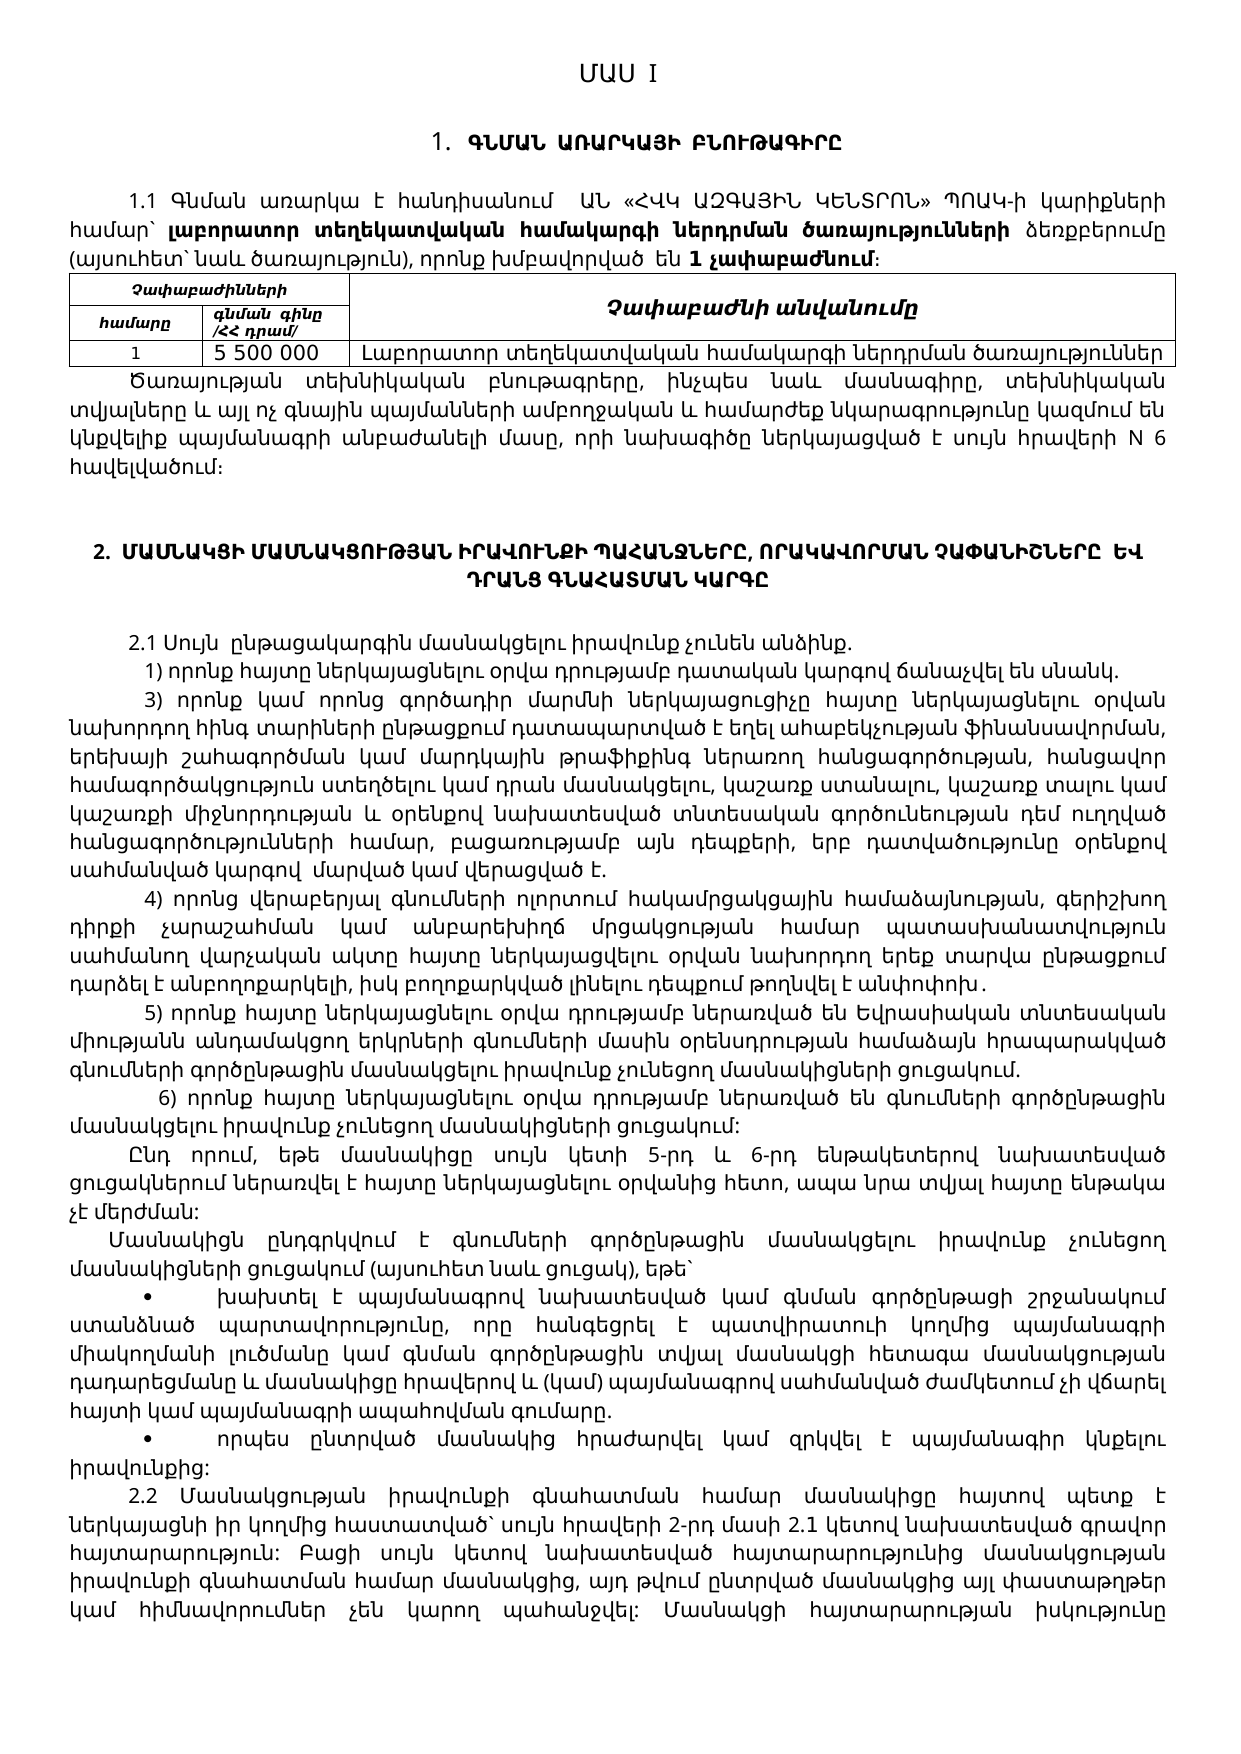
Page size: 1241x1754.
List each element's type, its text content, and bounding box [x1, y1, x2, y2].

text 2.1 Սույն ընթացակարգին մասնակցելու իրավունք չունեն անձինք. [69, 628, 1167, 657]
table_cell 1 [70, 341, 202, 366]
text ՄԱՍ I [69, 56, 1167, 89]
text 6) որոնք հայտը ներկայացնելու օրվա դրությամբ ներառված են գնումների գործընթացին մասնակցելու իրավունք չունեցող մասնակիցների ցուցակում: [69, 1083, 1167, 1140]
text Ծառայության տեխնիկական բնութագրերը, ինչպես նաև մասնագիրը, տեխնիկական տվյալները և այլ ոչ գնային պայմանների ամբողջական և համարժեք նկարագրությունը կազմում են կնքվելիք պայմանագրի անբաժանելի մասը, որի նախագիծը ներկայացված է սույն հրավերի N 6 հավելվածում։ [69, 367, 1167, 480]
text 2. ՄԱՍՆԱԿՑԻ ՄԱՍՆԱԿՑՈՒԹՅԱՆ ԻՐԱՎՈՒՆՔԻ ՊԱՀԱՆՋՆԵՐԸ, ՈՐԱԿԱՎՈՐՄԱՆ ՉԱՓԱՆԻՇՆԵՐԸ ԵՎ ԴՐԱՆՑ ԳՆԱՀԱՏՄԱՆ ԿԱՐԳԸ [69, 537, 1167, 594]
text Ընդ որում, եթե մասնակիցը սույն կետի 5-րդ և 6-րդ ենթակետերով նախատեսված ցուցակներում ներառվել է հայտը ներկայացնելու օրվանից հետո, ապա նրա տվյալ հայտը ենթակա չէ մերժման: [69, 1140, 1167, 1225]
list խախտել է պայմանագրով նախատեսված կամ գնման գործընթացի շրջանակում ստանձնած պարտավորությունը, որը հանգեցրել է պատվիրատուի կողմից պայմանագրի միակողմանի լուծմանը կամ գնման գործընթացին տվյալ մասնակցի հետագա մասնակցության դադարեցմանը և մասնակիցը հրավերով և (կամ) պայմանագրով սահմանված ժամկետում չի վճարել հայտի կամ պայմանագրի ապահովման գումարը. [69, 1282, 1167, 1424]
table_cell Լաբորատոր տեղեկատվական համակարգի ներդրման ծառայություններ [350, 341, 1175, 366]
list որպես ընտրված մասնակից հրաժարվել կամ զրկվել է պայմանագիր կնքելու իրավունքից: [69, 1424, 1167, 1481]
text 1) որոնք հայտը ներկայացնելու օրվա դրությամբ դատական կարգով ճանաչվել են սնանկ. [69, 657, 1167, 685]
subtitle 1.1 Գնման առարկա է հանդիսանում ԱՆ «ՀՎԿ ԱԶԳԱՅԻՆ ԿԵՆՏՐՈՆ» ՊՈԱԿ-ի կարիքների համար` լաբորատոր տեղեկատվական համակարգի ներդրման ծառայությունների ձեռքբերումը (այսուհետ` նաև ծառայություն), որոնք խմբավորված են 1 չափաբաժնում։ [69, 186, 1167, 272]
table_cell գնման գինը /ՀՀ դրամ/ [203, 306, 349, 340]
text 3) որոնք կամ որոնց գործադիր մարմնի ներկայացուցիչը հայտը ներկայացնելու օրվան նախորդող հինգ տարիների ընթացքում դատապարտված է եղել ահաբեկչության ֆինանսավորման, երեխայի շահագործման կամ մարդկային թրաֆիքինգ ներառող հանցագործության, հանցավոր համագործակցություն ստեղծելու կամ դրան մասնակցելու, կաշառք ստանալու, կաշառք տալու կամ կաշառքի միջնորդության և օրենքով նախատեսված տնտեսական գործունեության դեմ ուղղված հանցագործությունների համար, բացառությամբ այն դեպքերի, երբ դատվածությունը օրենքով սահմանված կարգով մարված կամ վերացված է. [69, 685, 1167, 884]
table_header Չափաբաժնի անվանումը [350, 274, 1175, 340]
table_cell համարը [70, 306, 202, 340]
text Մասնակիցն ընդգրկվում է գնումների գործընթացին մասնակցելու իրավունք չունեցող մասնակիցների ցուցակում (այսուհետ նաև ցուցակ), եթե` [69, 1225, 1167, 1282]
list ԳՆՄԱՆ ԱՌԱՐԿԱՅԻ ԲՆՈՒԹԱԳԻՐԸ [107, 124, 1167, 158]
table_header Չափաբաժինների [70, 274, 349, 305]
text 5) որոնք հայտը ներկայացնելու օրվա դրությամբ ներառված են Եվրասիական տնտեսական միությանն անդամակցող երկրների գնումների մասին օրենսդրության համաձայն հրապարակված գնումների գործընթացին մասնակցելու իրավունք չունեցող մասնակիցների ցուցակում. [69, 998, 1167, 1083]
table_cell 5 500 000 [203, 341, 349, 366]
text 4) որոնց վերաբերյալ գնումների ոլորտում հակամրցակցային համաձայնության, գերիշխող դիրքի չարաշահման կամ անբարեխիղճ մրցակցության համար պատասխանատվություն սահմանող վարչական ակտը հայտը ներկայացվելու օրվան նախորդող երեք տարվա ընթացքում դարձել է անբողոքարկելի, իսկ բողոքարկված լինելու դեպքում թողնվել է անփոփոխ․ [69, 884, 1167, 998]
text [69, 1481, 1167, 1623]
